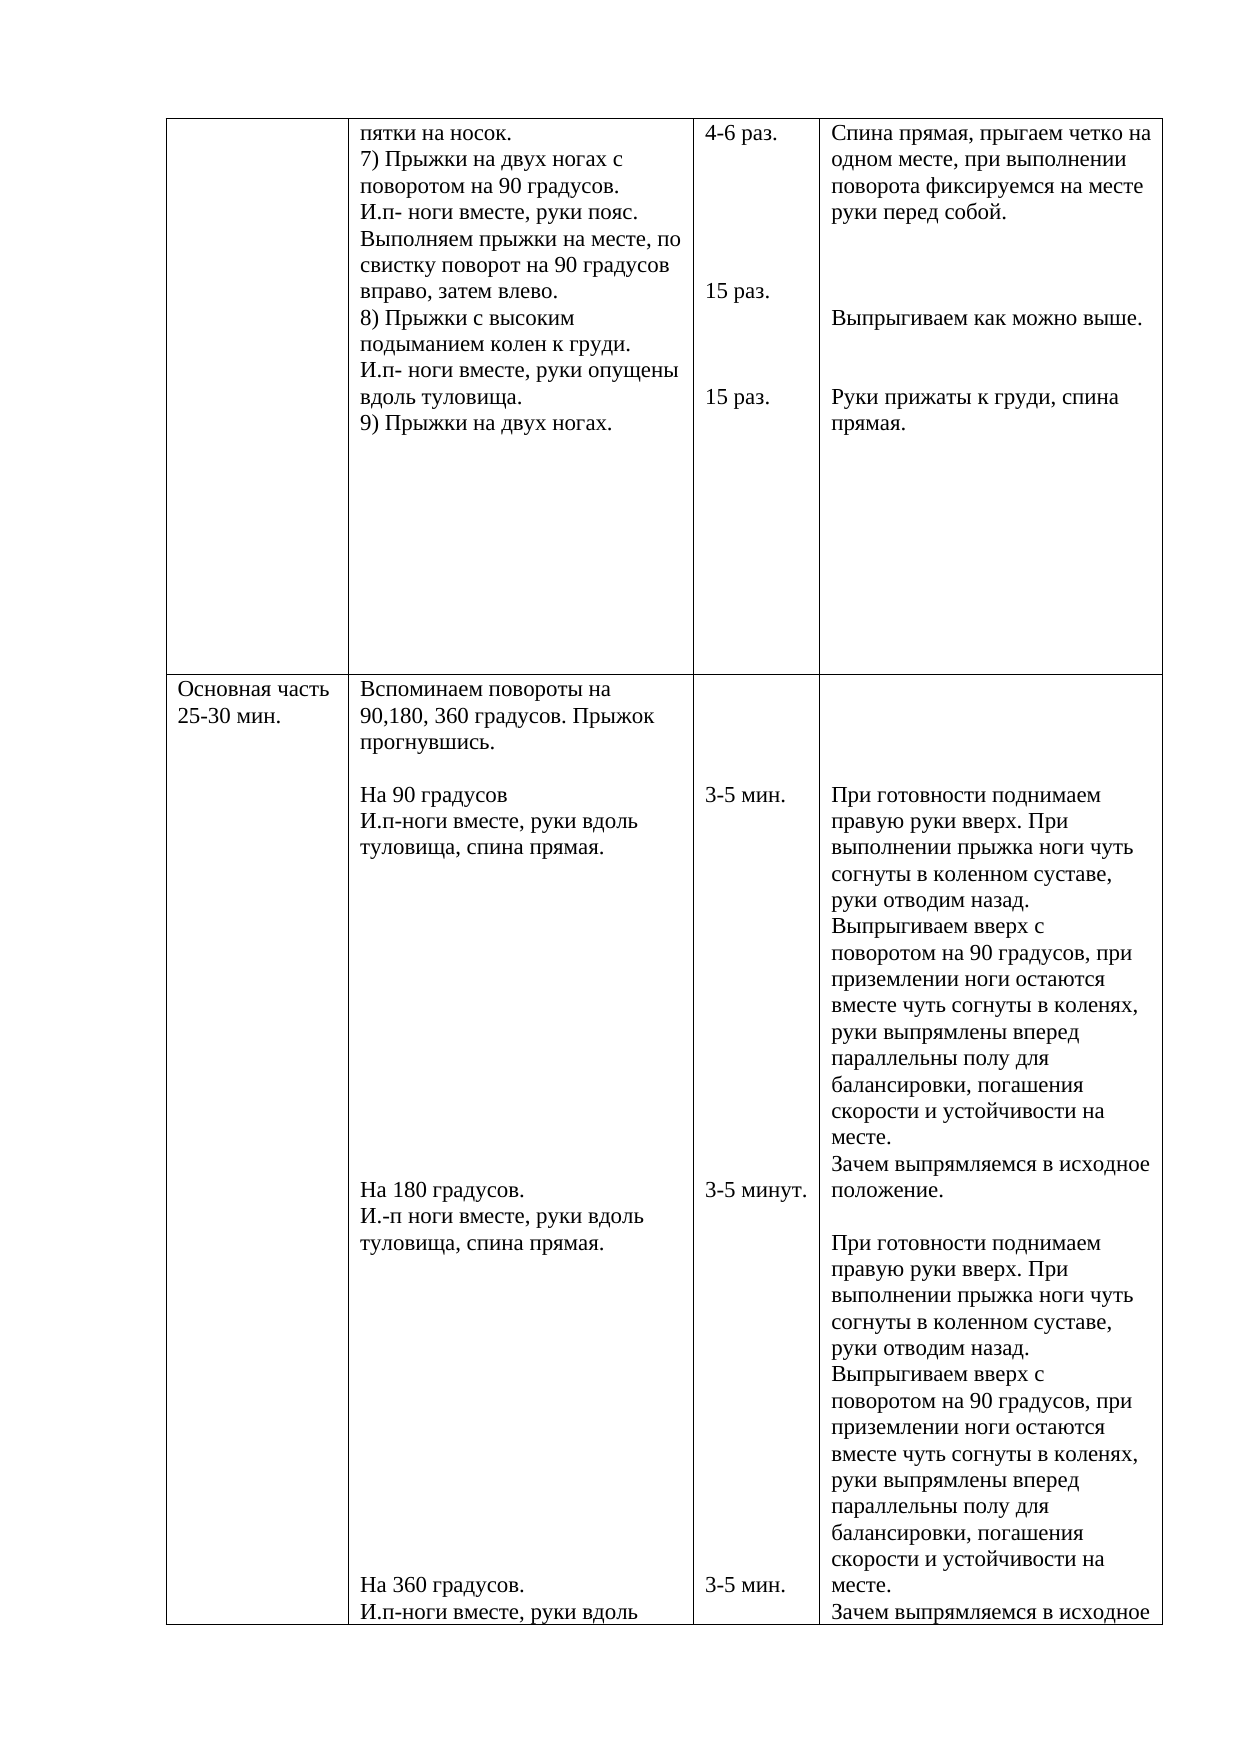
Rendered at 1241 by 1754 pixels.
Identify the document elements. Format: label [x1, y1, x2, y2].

table_cell [349, 675, 693, 1624]
table_cell [820, 119, 1162, 674]
table_cell [167, 119, 348, 674]
table_cell [349, 119, 693, 674]
table_cell [694, 675, 819, 1624]
table_cell [694, 119, 819, 674]
table_cell [820, 675, 1162, 1624]
table_cell [167, 675, 348, 1624]
